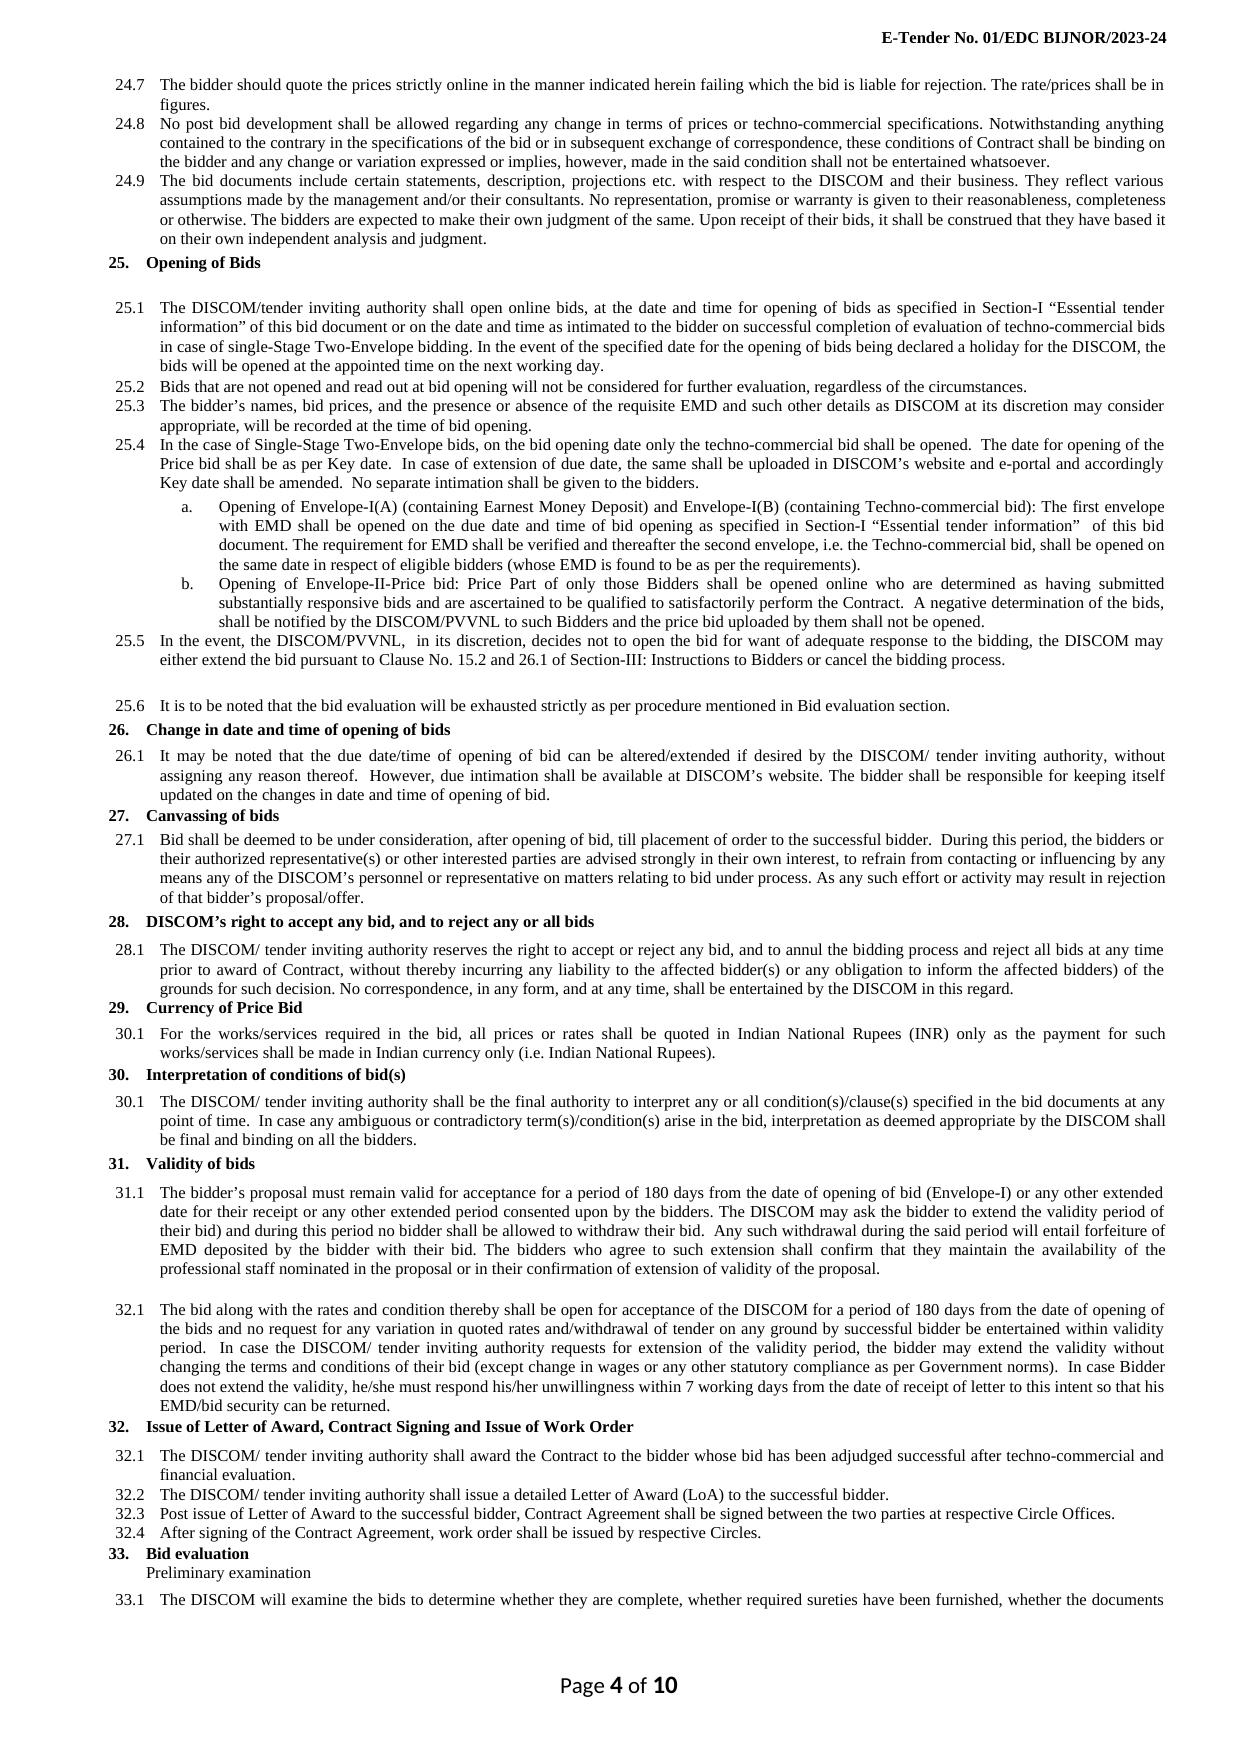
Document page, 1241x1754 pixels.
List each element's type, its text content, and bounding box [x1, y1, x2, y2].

text 25.2 Bids that are not opened and read out at bid opening will not be considered for further evaluation, regardless of the circumstances. [115, 377, 1166, 396]
text 31.1 The bidder’s proposal must remain valid for acceptance for a period of 180 days from the date of opening of bid (Envelope-I) or any other extended date for their receipt or any other extended period consented upon by the bidders. The DISCOM may ask the bidder to extend the validity period of their bid) and during this period no bidder shall be allowed to withdraw their bid. Any such withdrawal during the said period will entail forfeiture of EMD deposited by the bidder with their bid. The bidders who agree to such extension shall confirm that they maintain the availability of the professional staff nominated in the proposal or in their confirmation of extension of validity of the proposal. [115, 1182, 1166, 1278]
list Bid evaluation [108, 1544, 1166, 1563]
list Validity of bids [108, 1154, 1166, 1173]
list Opening of Envelope-I(A) (containing Earnest Money Deposit) and Envelope-I(B) (containing Techno-commercial bid): The first envelope with EMD shall be opened on the due date and time of bid opening as specified in Section-I “Essential tender information” of this bid document. The requirement for EMD shall be verified and thereafter the second envelope, i.e. the Techno-commercial bid, shall be opened on the same date in respect of eligible bidders (whose EMD is found to be as per the requirements). [181, 497, 1166, 573]
list Opening of Bids [108, 252, 1166, 272]
text 25.4 In the case of Single-Stage Two-Envelope bids, on the bid opening date only the techno-commercial bid shall be opened. The date for opening of the Price bid shall be as per Key date. In case of extension of due date, the same shall be uploaded in DISCOM’s website and e-portal and accordingly Key date shall be amended. No separate intimation shall be given to the bidders. [115, 434, 1166, 492]
text 30.1 The DISCOM/ tender inviting authority shall be the final authority to interpret any or all condition(s)/clause(s) specified in the bid documents at any point of time. In case any ambiguous or contradictory term(s)/condition(s) arise in the bid, interpretation as deemed appropriate by the DISCOM shall be final and binding on all the bidders. [115, 1091, 1166, 1149]
text 25.1 The DISCOM/tender inviting authority shall open online bids, at the date and time for opening of bids as specified in Section-I “Essential tender information” of this bid document or on the date and time as intimated to the bidder on successful completion of evaluation of techno-commercial bids in case of single-Stage Two-Envelope bidding. In the event of the specified date for the opening of bids being declared a holiday for the DISCOM, the bids will be opened at the appointed time on the next working day. [115, 298, 1166, 375]
text 25.3 The bidder’s names, bid prices, and the presence or absence of the requisite EMD and such other details as DISCOM at its discretion may consider appropriate, will be recorded at the time of bid opening. [115, 396, 1166, 434]
list 24.8 No post bid development shall be allowed regarding any change in terms of prices or techno-commercial specifications. Notwithstanding anything contained to the contrary in the specifications of the bid or in subsequent exchange of correspondence, these conditions of Contract shall be binding on the bidder and any change or variation expressed or implies, however, made in the said condition shall not be entertained whatsoever. [115, 113, 1166, 171]
text 32.4 After signing of the Contract Agreement, work order shall be issued by respective Circles. [115, 1523, 1166, 1542]
list Change in date and time of opening of bids [108, 720, 1166, 739]
text 28.1 The DISCOM/ tender inviting authority reserves the right to accept or reject any bid, and to annul the bidding process and reject all bids at any time prior to award of Contract, without thereby incurring any liability to the affected bidder(s) or any obligation to inform the affected bidders) of the grounds for such decision. No correspondence, in any form, and at any time, shall be entertained by the DISCOM in this regard. [115, 940, 1166, 998]
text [115, 1590, 1166, 1609]
list Interpretation of conditions of bid(s) [108, 1065, 1166, 1084]
list Opening of Envelope-II-Price bid: Price Part of only those Bidders shall be opened online who are determined as having submitted substantially responsive bids and are ascertained to be qualified to satisfactorily perform the Contract. A negative determination of the bids, shall be notified by the DISCOM/PVVNL to such Bidders and the price bid uploaded by them shall not be opened. [181, 573, 1166, 631]
text 25.5 In the event, the DISCOM/PVVNL, in its discretion, decides not to open the bid for want of adequate response to the bidding, the DISCOM may either extend the bid pursuant to Clause No. 15.2 and 26.1 of Section-III: Instructions to Bidders or cancel the bidding process. [115, 631, 1166, 669]
text Preliminary examination [146, 1563, 1166, 1582]
text 30.1 For the works/services required in the bid, all prices or rates shall be quoted in Indian National Rupees (INR) only as the payment for such works/services shall be made in Indian currency only (i.e. Indian National Rupees). [115, 1024, 1166, 1062]
list Issue of Letter of Award, Contract Signing and Issue of Work Order [108, 1417, 1166, 1436]
text 27.1 Bid shall be deemed to be under consideration, after opening of bid, till placement of order to the successful bidder. During this period, the bidders or their authorized representative(s) or other interested parties are advised strongly in their own interest, to refrain from contacting or influencing by any means any of the DISCOM’s personnel or representative on matters relating to bid under process. As any such effort or activity may result in rejection of that bidder’s proposal/offer. [115, 830, 1166, 907]
list 24.7 The bidder should quote the prices strictly online in the manner indicated herein failing which the bid is liable for rejection. The rate/prices shall be in figures. [115, 75, 1166, 113]
text 25.6 It is to be noted that the bid evaluation will be exhausted strictly as per procedure mentioned in Bid evaluation section. [115, 696, 1166, 715]
text 26.1 It may be noted that the due date/time of opening of bid can be altered/extended if desired by the DISCOM/ tender inviting authority, without assigning any reason thereof. However, due intimation shall be available at DISCOM’s website. The bidder shall be responsible for keeping itself updated on the changes in date and time of opening of bid. [115, 746, 1166, 804]
text 32.2 The DISCOM/ tender inviting authority shall issue a detailed Letter of Award (LoA) to the successful bidder. [115, 1484, 1166, 1503]
list Currency of Price Bid [108, 998, 1166, 1017]
text 32.1 The bid along with the rates and condition thereby shall be open for acceptance of the DISCOM for a period of 180 days from the date of opening of the bids and no request for any variation in quoted rates and/withdrawal of tender on any ground by successful bidder be entertained within validity period. In case the DISCOM/ tender inviting authority requests for extension of the validity period, the bidder may extend the validity without changing the terms and conditions of their bid (except change in wages or any other statutory compliance as per Government norms). In case Bidder does not extend the validity, he/she must respond his/her unwillingness within 7 working days from the date of receipt of letter to this intent so that his EMD/bid security can be returned. [115, 1300, 1166, 1415]
text 32.3 Post issue of Letter of Award to the successful bidder, Contract Agreement shall be signed between the two parties at respective Circle Offices. [115, 1503, 1166, 1523]
text 32.1 The DISCOM/ tender inviting authority shall award the Contract to the bidder whose bid has been adjudged successful after techno-commercial and financial evaluation. [115, 1446, 1166, 1484]
list DISCOM’s right to accept any bid, and to reject any or all bids [108, 911, 1166, 931]
list Canvassing of bids [108, 806, 1166, 825]
list 24.9 The bid documents include certain statements, description, projections etc. with respect to the DISCOM and their business. They reflect various assumptions made by the management and/or their consultants. No representation, promise or warranty is given to their reasonableness, completeness or otherwise. The bidders are expected to make their own judgment of the same. Upon receipt of their bids, it shall be construed that they have based it on their own independent analysis and judgment. [115, 171, 1166, 248]
